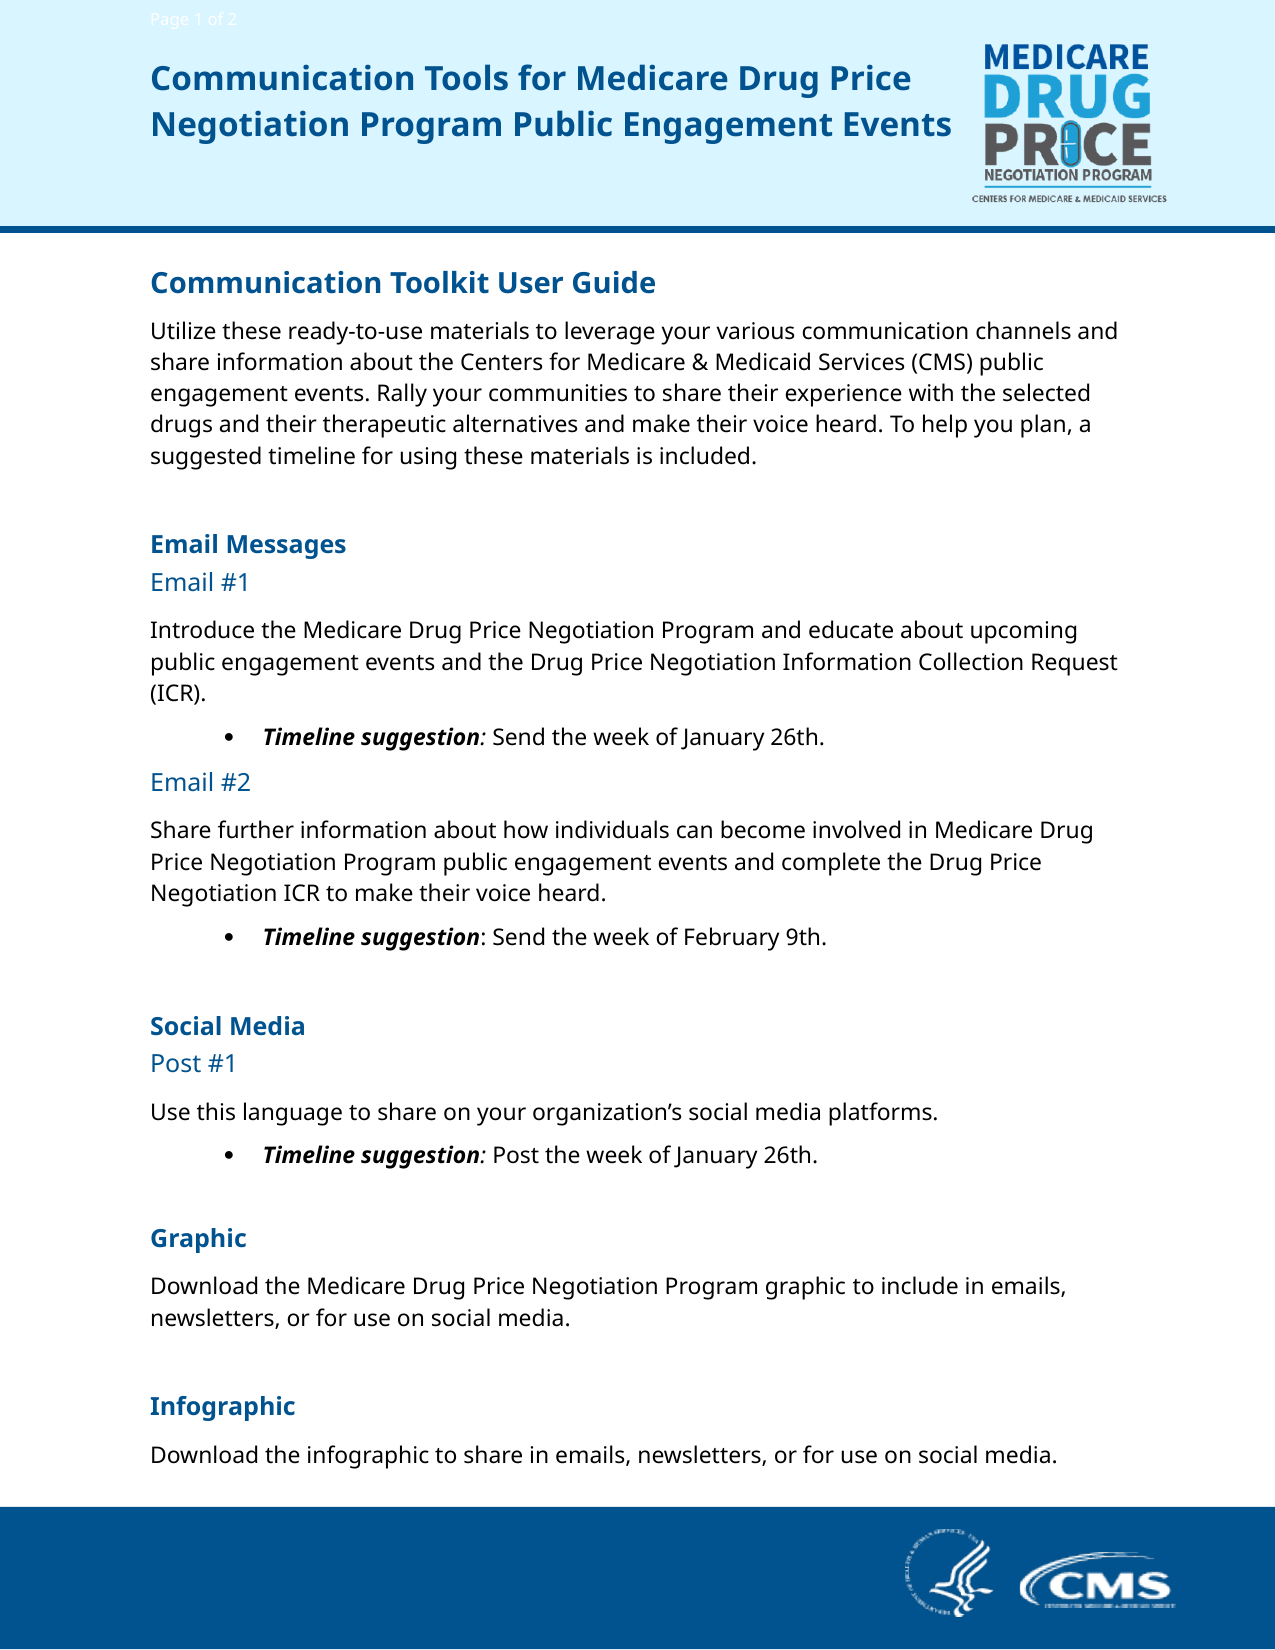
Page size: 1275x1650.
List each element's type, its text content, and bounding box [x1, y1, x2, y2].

subtitle Social Media [150, 1008, 1125, 1042]
subtitle Infographic [150, 1389, 1125, 1423]
text Utilize these ready-to-use materials to leverage your various communication channels and share information about the Centers for Medicare & Medicaid Services (CMS) public engagement events. Rally your communities to share their experience with the selected drugs and their therapeutic alternatives and make their voice heard. To help you plan, a suggested timeline for using these materials is included. [150, 315, 1125, 471]
picture [1019, 1552, 1176, 1608]
subtitle Communication Toolkit User Guide [150, 262, 1125, 302]
list Timeline suggestion: Send the week of January 26th. [225, 721, 1125, 752]
text Introduce the Medicare Drug Price Negotiation Program and educate about upcoming public engagement events and the Drug Price Negotiation Information Collection Request (ICR). [150, 614, 1125, 708]
list Timeline suggestion: Post the week of January 26th. [225, 1139, 1125, 1170]
text Share further information about how individuals can become involved in Medicare Drug Price Negotiation Program public engagement events and complete the Drug Price Negotiation ICR to make their voice heard. [150, 814, 1125, 908]
subtitle Email #2 [150, 764, 1125, 798]
picture [971, 38, 1180, 204]
subtitle Graphic [150, 1220, 1125, 1254]
text Use this language to share on your organization’s social media platforms. [150, 1095, 1125, 1127]
text Download the Medicare Drug Price Negotiation Program graphic to include in emails, newsletters, or for use on social media. [150, 1270, 1125, 1333]
subtitle Email #1 [150, 564, 1125, 599]
text Download the infographic to share in emails, newsletters, or for use on social media. [150, 1439, 1125, 1470]
list Timeline suggestion: Send the week of February 9th. [225, 921, 1125, 952]
subtitle Post #1 [150, 1046, 1125, 1079]
picture [905, 1529, 994, 1617]
subtitle Email Messages [150, 527, 1125, 561]
